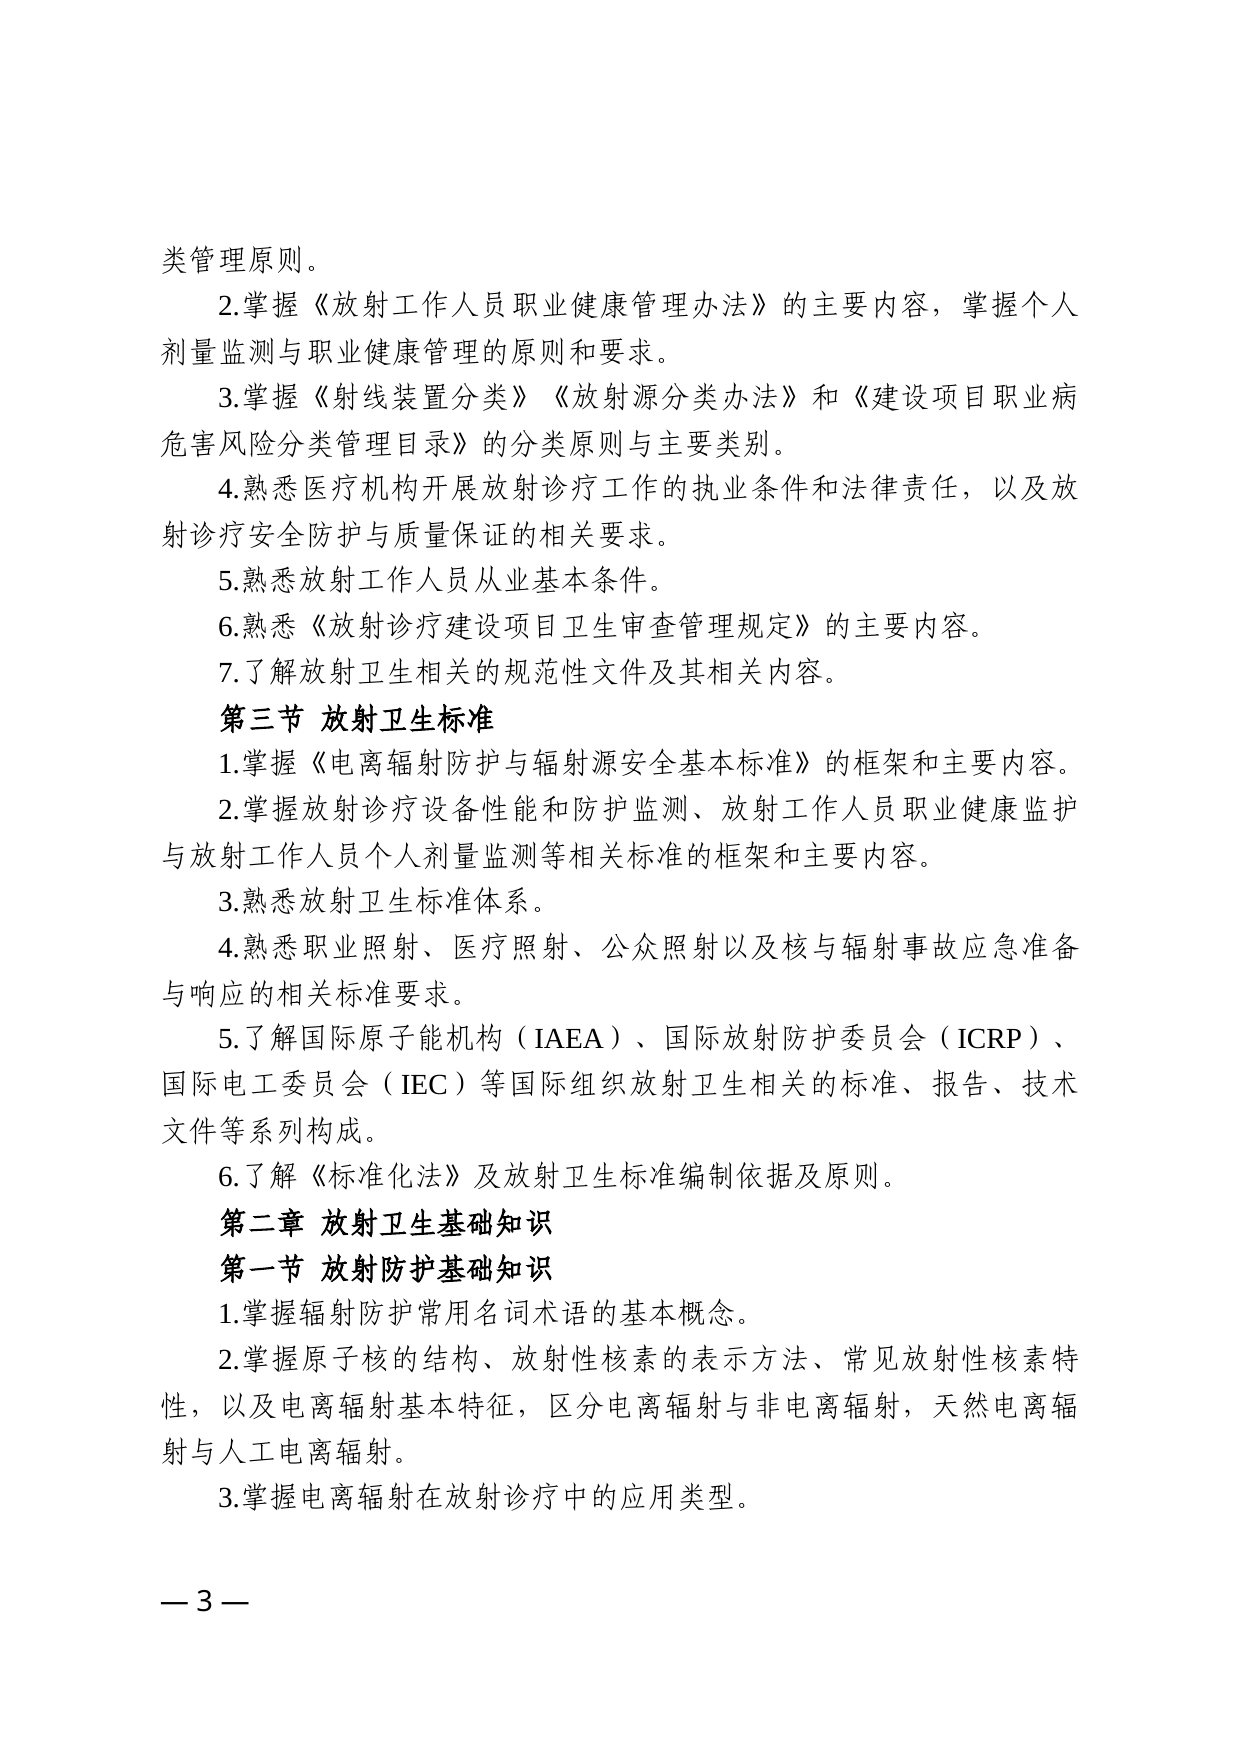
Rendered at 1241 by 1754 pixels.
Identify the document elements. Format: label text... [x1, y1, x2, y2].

text 4.熟悉职业照射、医疗照射、公众照射以及核与辐射事故应急准备与响应的相关标准要求。 [159, 923, 1081, 1014]
text 6.熟悉《放射诊疗建设项目卫生审查管理规定》的主要内容。 [159, 602, 1081, 648]
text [159, 235, 1081, 281]
text 7.了解放射卫生相关的规范性文件及其相关内容。 [159, 648, 1081, 694]
text 1.掌握《电离辐射防护与辐射源安全基本标准》的框架和主要内容。 [159, 739, 1081, 785]
text 3.熟悉放射卫生标准体系。 [159, 877, 1081, 923]
text 3.掌握《射线装置分类》《放射源分类办法》和《建设项目职业病危害风险分类管理目录》的分类原则与主要类别。 [159, 373, 1081, 464]
text 6.了解《标准化法》及放射卫生标准编制依据及原则。 [159, 1152, 1081, 1198]
text 3.掌握电离辐射在放射诊疗中的应用类型。 [159, 1473, 1081, 1519]
text 第一节 放射防护基础知识 [159, 1244, 1081, 1289]
text 2.掌握放射诊疗设备性能和防护监测、放射工作人员职业健康监护与放射工作人员个人剂量监测等相关标准的框架和主要内容。 [159, 785, 1081, 877]
text 第三节 放射卫生标准 [159, 694, 1081, 739]
text 1.掌握辐射防护常用名词术语的基本概念。 [159, 1289, 1081, 1335]
text 第二章 放射卫生基础知识 [159, 1198, 1081, 1244]
text 2.掌握原子核的结构、放射性核素的表示方法、常见放射性核素特性，以及电离辐射基本特征，区分电离辐射与非电离辐射，天然电离辐射与人工电离辐射。 [159, 1335, 1081, 1473]
text 2.掌握《放射工作人员职业健康管理办法》的主要内容，掌握个人剂量监测与职业健康管理的原则和要求。 [159, 281, 1081, 373]
text 5.熟悉放射工作人员从业基本条件。 [159, 556, 1081, 602]
text 4.熟悉医疗机构开展放射诊疗工作的执业条件和法律责任，以及放射诊疗安全防护与质量保证的相关要求。 [159, 464, 1081, 556]
text 5.了解国际原子能机构（IAEA）、国际放射防护委员会（ICRP）、国际电工委员会（IEC）等国际组织放射卫生相关的标准、报告、技术文件等系列构成。 [159, 1014, 1081, 1152]
